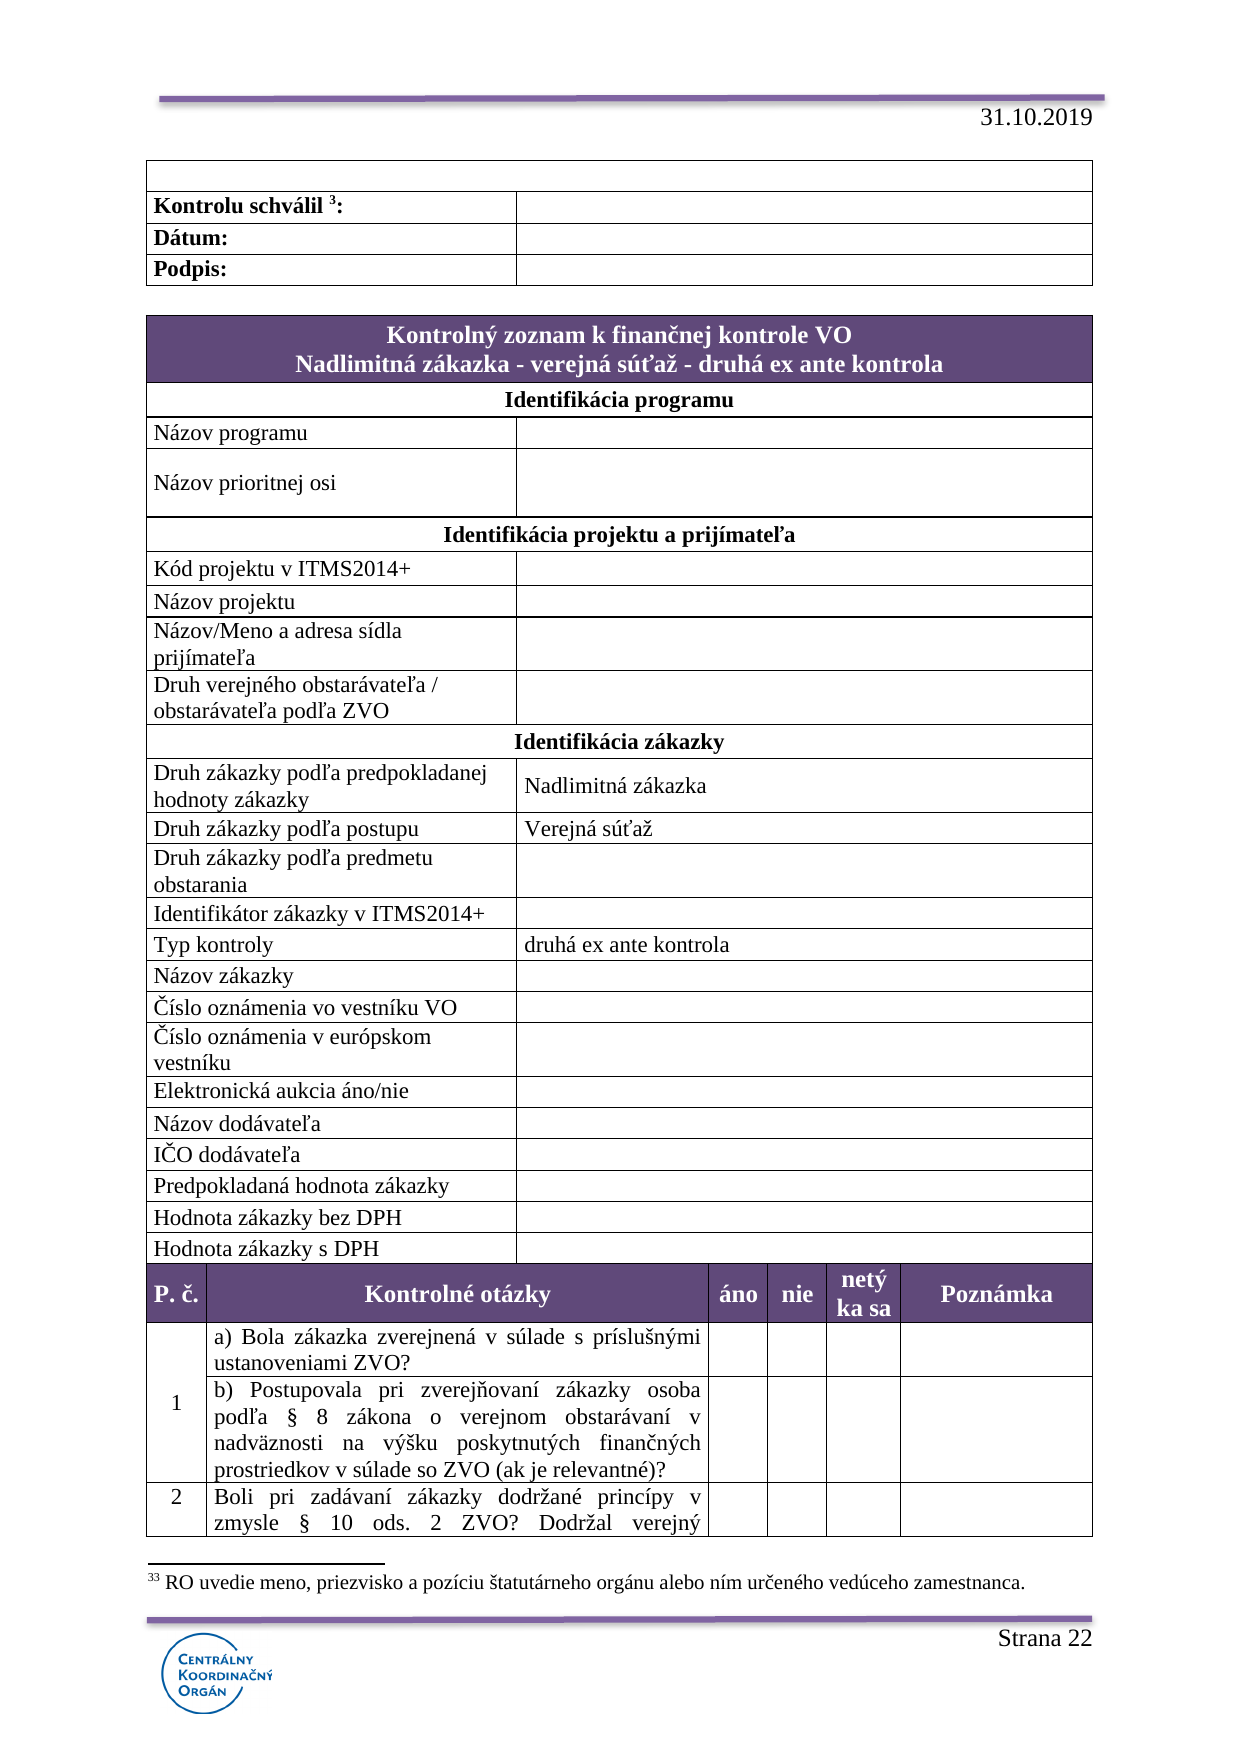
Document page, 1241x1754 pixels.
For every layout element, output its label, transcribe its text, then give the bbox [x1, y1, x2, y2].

table_cell Hodnota zákazky bez DPH [147, 1202, 516, 1232]
table_cell [827, 1377, 900, 1482]
table_cell Podpis: [147, 255, 516, 285]
table_cell [517, 1108, 1092, 1138]
table_cell [517, 1202, 1092, 1232]
table_cell IČO dodávateľa [147, 1139, 516, 1169]
table_cell Nadlimitná zákazka [517, 759, 1092, 812]
table_cell Identifikácia zákazky [147, 725, 1092, 758]
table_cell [207, 1483, 708, 1536]
table_cell Názov zákazky [147, 961, 516, 991]
table_cell Druh verejného obstarávateľa / obstarávateľa podľa ZVO [147, 671, 516, 724]
table_cell [768, 1483, 826, 1536]
table_cell [517, 898, 1092, 928]
table_cell nie [768, 1264, 826, 1322]
table_cell [517, 844, 1092, 897]
table_cell [517, 449, 1092, 516]
table_cell Názov projektu [147, 586, 516, 616]
table_cell Druh zákazky podľa postupu [147, 813, 516, 843]
table_cell [147, 161, 1092, 191]
table_cell [768, 1377, 826, 1482]
table_cell [709, 1323, 767, 1376]
table_cell [768, 1323, 826, 1376]
table_cell P. č. [147, 1264, 206, 1322]
table_cell Typ kontroly [147, 929, 516, 959]
table_cell Elektronická aukcia áno/nie [147, 1077, 516, 1107]
table_cell [901, 1323, 1092, 1376]
table_cell [517, 552, 1092, 585]
table_cell [709, 1483, 767, 1536]
table_cell druhá ex ante kontrola [517, 929, 1092, 959]
table_cell Druh zákazky podľa predmetu obstarania [147, 844, 516, 897]
table_cell Názov prioritnej osi [147, 449, 516, 516]
table_cell Kontrolu schválil 3: [147, 192, 516, 222]
table_cell 2 [147, 1483, 206, 1536]
table_cell Názov programu [147, 418, 516, 448]
table_cell [517, 992, 1092, 1022]
table_cell Názov dodávateľa [147, 1108, 516, 1138]
table_cell Číslo oznámenia vo vestníku VO [147, 992, 516, 1022]
table_cell [517, 192, 1092, 222]
table_cell Druh zákazky podľa predpokladanej hodnoty zákazky [147, 759, 516, 812]
table_cell [517, 255, 1092, 285]
table_cell Kód projektu v ITMS2014+ [147, 552, 516, 585]
table_cell [517, 1077, 1092, 1107]
table_cell [517, 1171, 1092, 1201]
table_cell [827, 1483, 900, 1536]
table_cell [517, 961, 1092, 991]
table_cell Kontrolné otázky [207, 1264, 708, 1322]
table_cell [517, 1233, 1092, 1263]
table_cell Poznámka [901, 1264, 1092, 1322]
table_cell [517, 671, 1092, 724]
table_header Kontrolný zoznam k finančnej kontrole VO Nadlimitná zákazka - verejná súťaž - druhá ex ante kontrola [147, 316, 1092, 382]
table_cell Hodnota zákazky s DPH [147, 1233, 516, 1263]
table_cell Identifikátor zákazky v ITMS2014+ [147, 898, 516, 928]
table_cell [517, 1023, 1092, 1076]
table_cell [517, 586, 1092, 616]
table_cell Verejná súťaž [517, 813, 1092, 843]
table_cell Predpokladaná hodnota zákazky [147, 1171, 516, 1201]
table_cell netýka sa [827, 1264, 900, 1322]
table_cell [901, 1483, 1092, 1536]
table_cell Dátum: [147, 224, 516, 254]
table_cell a) Bola zákazka zverejnená v súlade s príslušnými ustanoveniami ZVO? [207, 1323, 708, 1376]
table_cell [517, 1139, 1092, 1169]
table_cell Identifikácia programu [147, 383, 1092, 416]
table_cell Číslo oznámenia v európskom vestníku [147, 1023, 516, 1076]
table_cell Identifikácia projektu a prijímateľa [147, 518, 1092, 551]
table_cell [709, 1377, 767, 1482]
table_cell [517, 418, 1092, 448]
table_cell [827, 1323, 900, 1376]
table_cell Názov/Meno a adresa sídla prijímateľa [147, 618, 516, 670]
table_cell 1 [147, 1323, 206, 1482]
table_cell [517, 618, 1092, 670]
table_cell áno [709, 1264, 767, 1322]
table_cell [517, 224, 1092, 254]
table_cell [901, 1377, 1092, 1482]
table_cell b) Postupovala pri zverejňovaní zákazky osoba podľa § 8 zákona o verejnom obstarávaní v nadväznosti na výšku poskytnutých finančných prostriedkov v súlade so ZVO (ak je relevantné)? [207, 1377, 708, 1482]
picture [159, 1631, 272, 1713]
